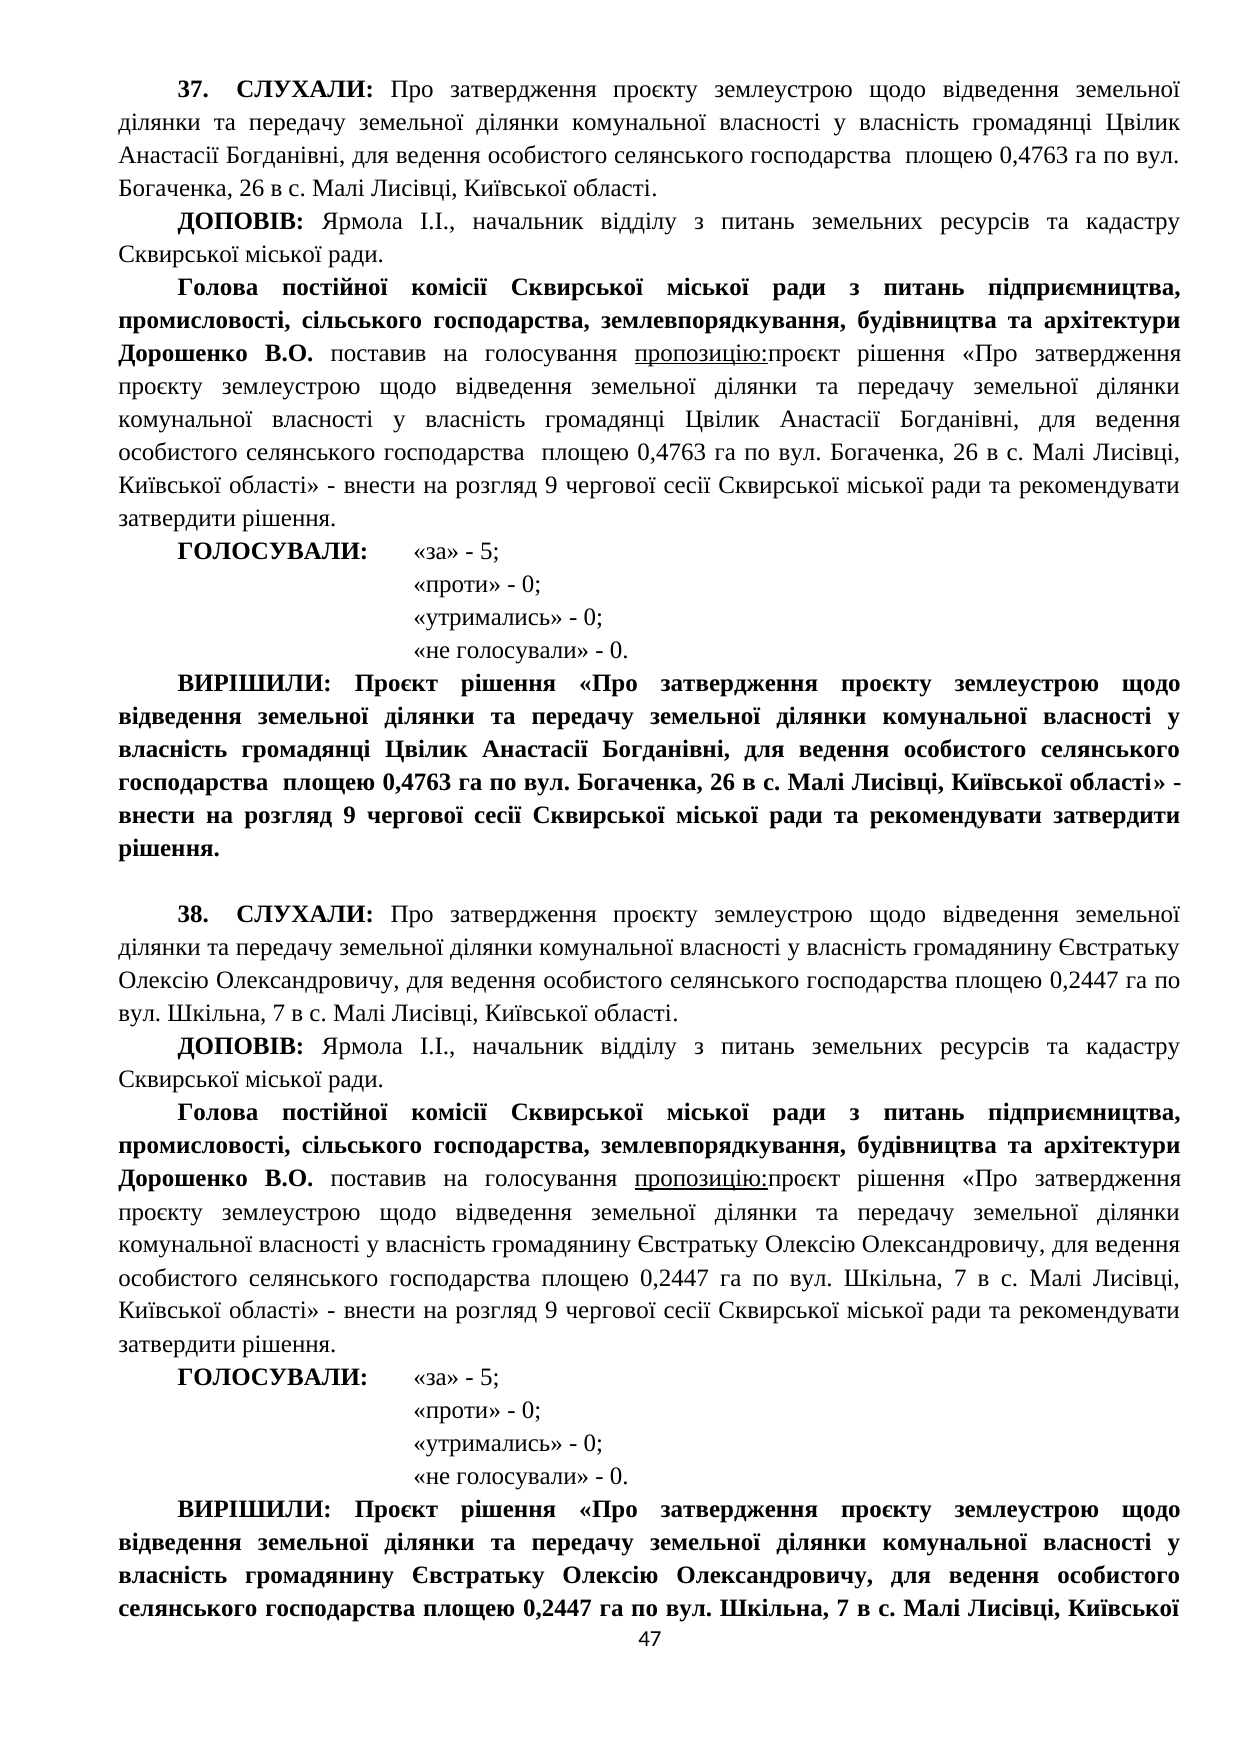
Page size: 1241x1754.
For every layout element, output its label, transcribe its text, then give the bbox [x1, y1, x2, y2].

text ВИРІШИЛИ: Проєкт рішення «Про затвердження проєкту землеустрою щодо відведення земельної ділянки та передачу земельної ділянки комунальної власності у власність громадянці Цвілик Анастасії Богданівні, для ведення особистого селянського господарства площею 0,4763 га по вул. Богаченка, 26 в с. Малі Лисівці, Київської області» -внести на розгляд 9 чергової сесії Сквирської міської ради та рекомендувати затвердити рішення. [118, 668, 1181, 862]
text Голова постійної комісії Сквирської міської ради з питань підприємництва, промисловості, сільського господарства, землевпорядкування, будівництва та архітектури Дорошенко В.О. поставив на голосування пропозицію:проєкт рішення «Про затвердження проєкту землеустрою щодо відведення земельної ділянки та передачу земельної ділянки комунальної власності у власність громадянці Цвілик Анастасії Богданівні, для ведення особистого селянського господарства площею 0,4763 га по вул. Богаченка, 26 в с. Малі Лисівці, Київської області» - внести на розгляд 9 чергової сесії Сквирської міської ради та рекомендувати затвердити рішення. [118, 272, 1181, 532]
text ГОЛОСУВАЛИ: «за» - 5; [118, 1362, 1181, 1390]
text «утримались» - 0; [118, 1428, 1181, 1456]
text «проти» - 0; [118, 569, 1181, 598]
text ГОЛОСУВАЛИ: «за» - 5; [118, 536, 1181, 565]
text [118, 1494, 1181, 1622]
text «проти» - 0; [118, 1395, 1181, 1423]
text «не голосували» - 0. [118, 1461, 1181, 1489]
text «утримались» - 0; [118, 602, 1181, 631]
text ДОПОВІВ: Ярмола І.І., начальник відділу з питань земельних ресурсів та кадастру Сквирської міської ради. [118, 206, 1181, 268]
list СЛУХАЛИ: Про затвердження проєкту землеустрою щодо відведення земельної ділянки та передачу земельної ділянки комунальної власності у власність громадянину Євстратьку Олексію Олександровичу, для ведення особистого селянського господарства площею 0,2447 га по вул. Шкільна, 7 в с. Малі Лисівці, Київської області. [118, 899, 1181, 1027]
text Голова постійної комісії Сквирської міської ради з питань підприємництва, промисловості, сільського господарства, землевпорядкування, будівництва та архітектури Дорошенко В.О. поставив на голосування пропозицію:проєкт рішення «Про затвердження проєкту землеустрою щодо відведення земельної ділянки та передачу земельної ділянки комунальної власності у власність громадянину Євстратьку Олексію Олександровичу, для ведення особистого селянського господарства площею 0,2447 га по вул. Шкільна, 7 в с. Малі Лисівці, Київської області» - внести на розгляд 9 чергової сесії Сквирської міської ради та рекомендувати затвердити рішення. [118, 1097, 1181, 1357]
text «не голосували» - 0. [118, 635, 1181, 664]
list СЛУХАЛИ: Про затвердження проєкту землеустрою щодо відведення земельної ділянки та передачу земельної ділянки комунальної власності у власність громадянці Цвілик Анастасії Богданівні, для ведення особистого селянського господарства площею 0,4763 га по вул. Богаченка, 26 в с. Малі Лисівці, Київської області. [118, 74, 1181, 202]
text ДОПОВІВ: Ярмола І.І., начальник відділу з питань земельних ресурсів та кадастру Сквирської міської ради. [118, 1031, 1181, 1093]
